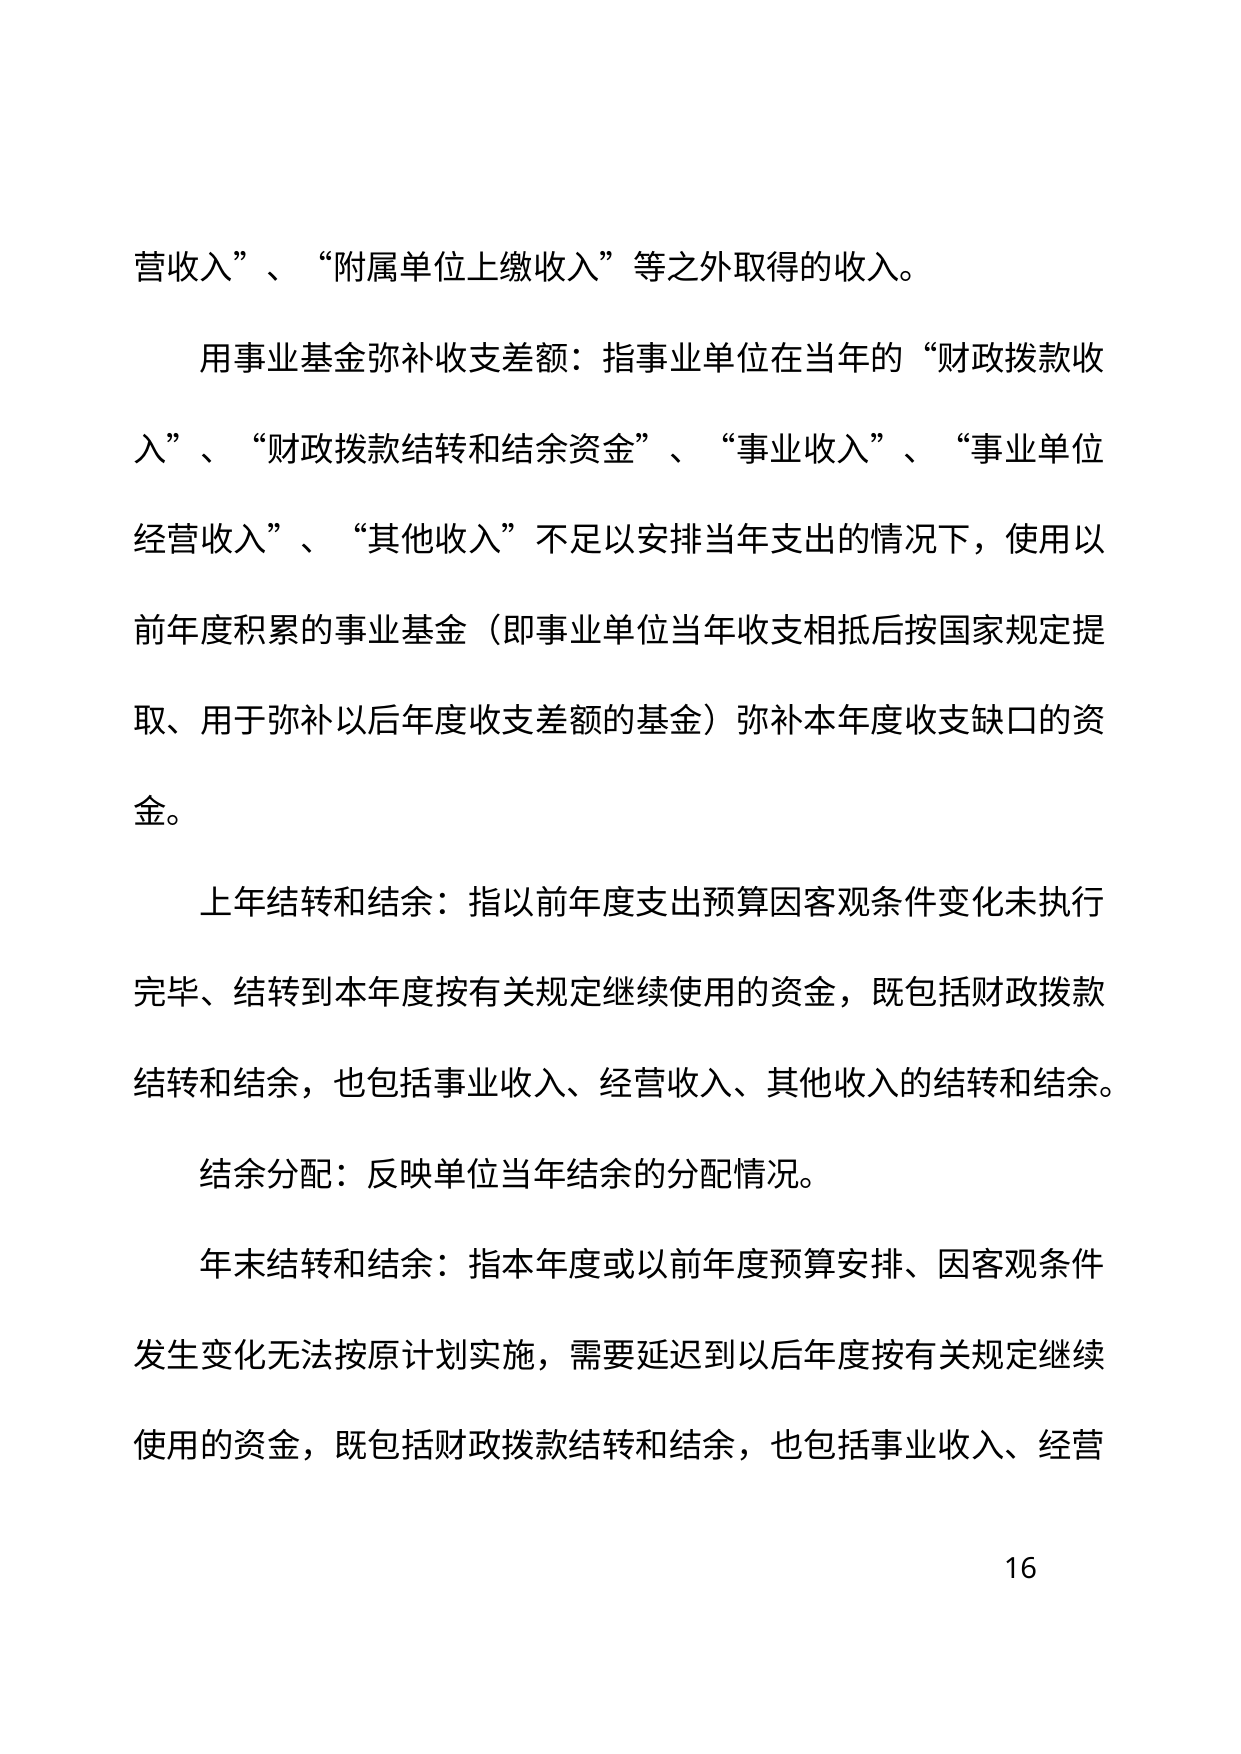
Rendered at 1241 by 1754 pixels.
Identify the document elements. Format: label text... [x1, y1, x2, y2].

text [133, 220, 1107, 311]
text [133, 1217, 1107, 1489]
text 用事业基金弥补收支差额：指事业单位在当年的“财政拨款收入”、“财政拨款结转和结余资金”、“事业收入”、“事业单位经营收入”、“其他收入”不足以安排当年支出的情况下，使用以前年度积累的事业基金（即事业单位当年收支相抵后按国家规定提取、用于弥补以后年度收支差额的基金）弥补本年度收支缺口的资金。 [133, 311, 1107, 854]
text 上年结转和结余：指以前年度支出预算因客观条件变化未执行完毕、结转到本年度按有关规定继续使用的资金，既包括财政拨款结转和结余，也包括事业收入、经营收入、其他收入的结转和结余。 [133, 854, 1107, 1126]
text 结余分配：反映单位当年结余的分配情况。 [133, 1126, 1107, 1217]
